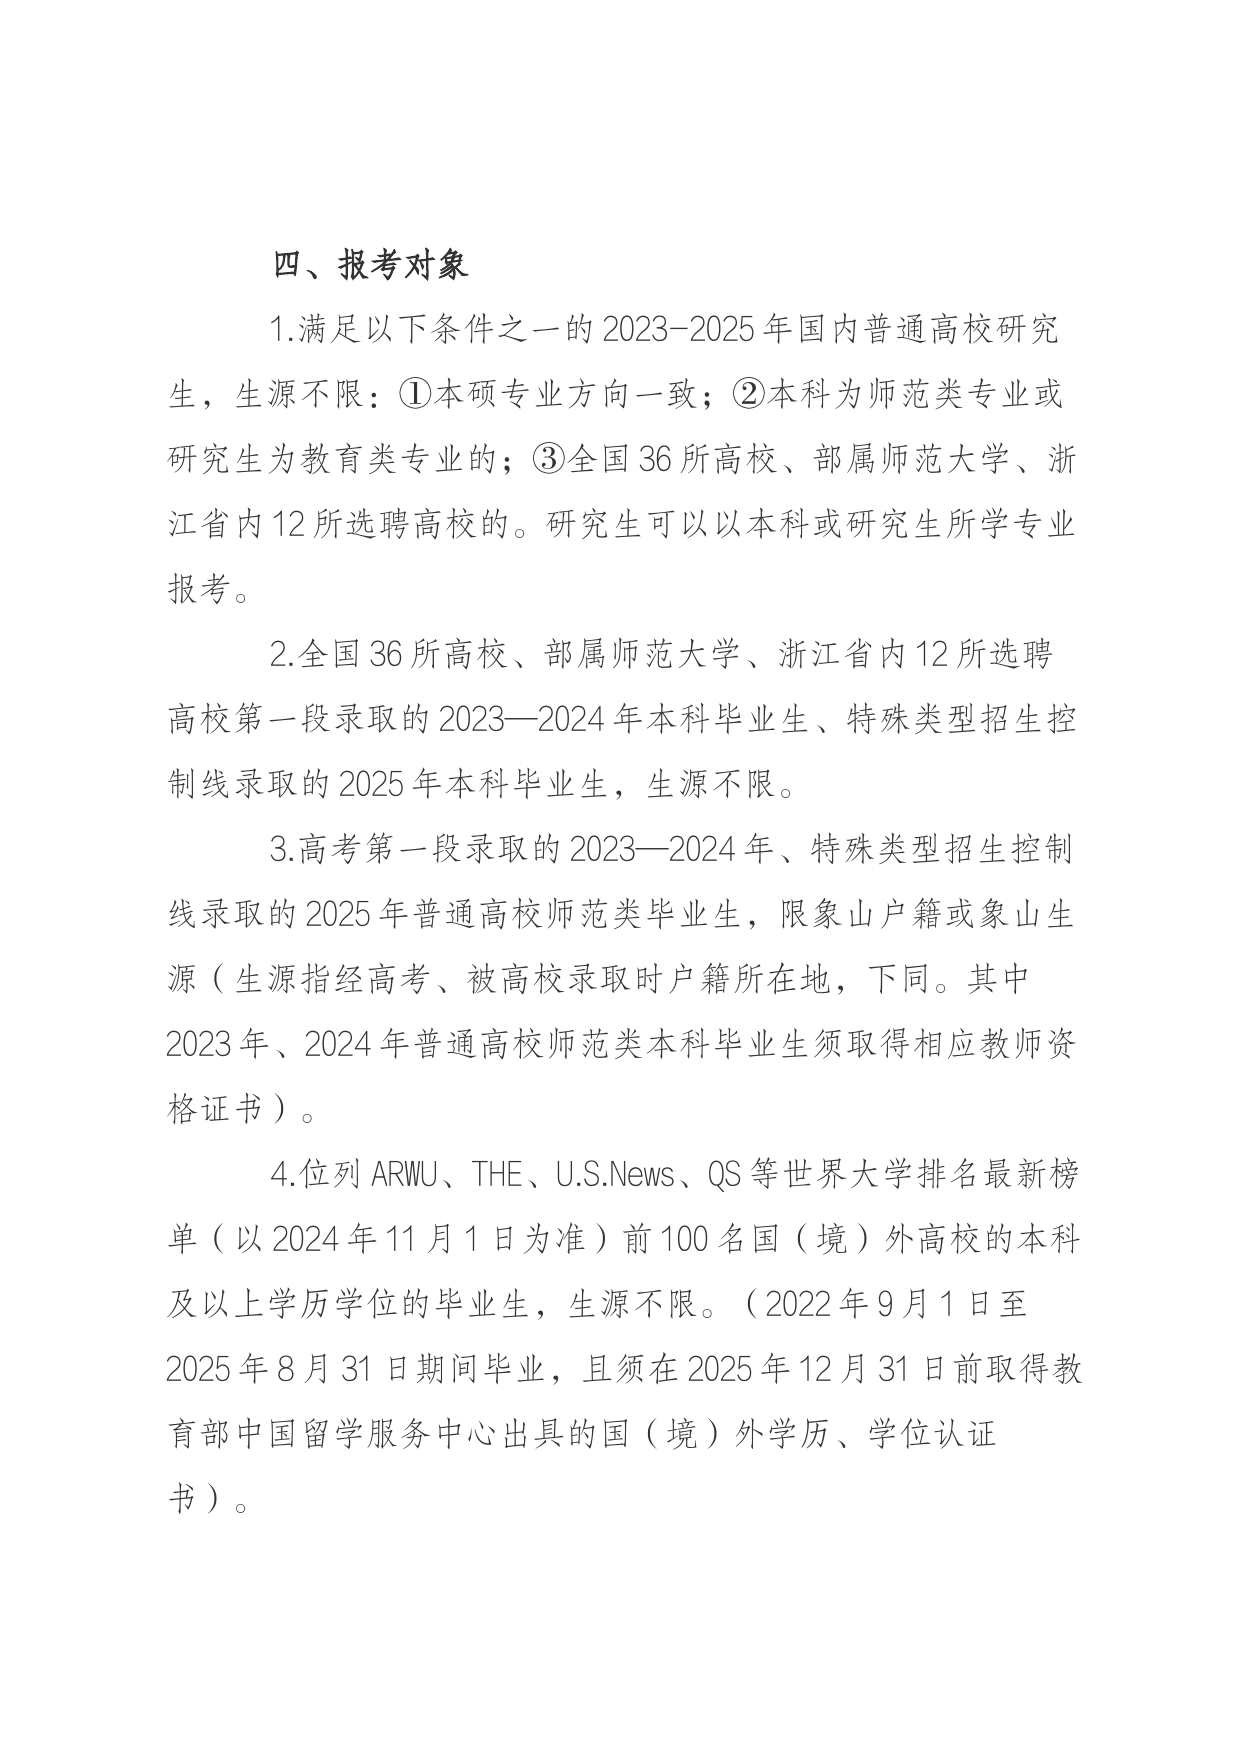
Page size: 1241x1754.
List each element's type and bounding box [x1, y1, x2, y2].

text [165, 233, 1087, 1533]
